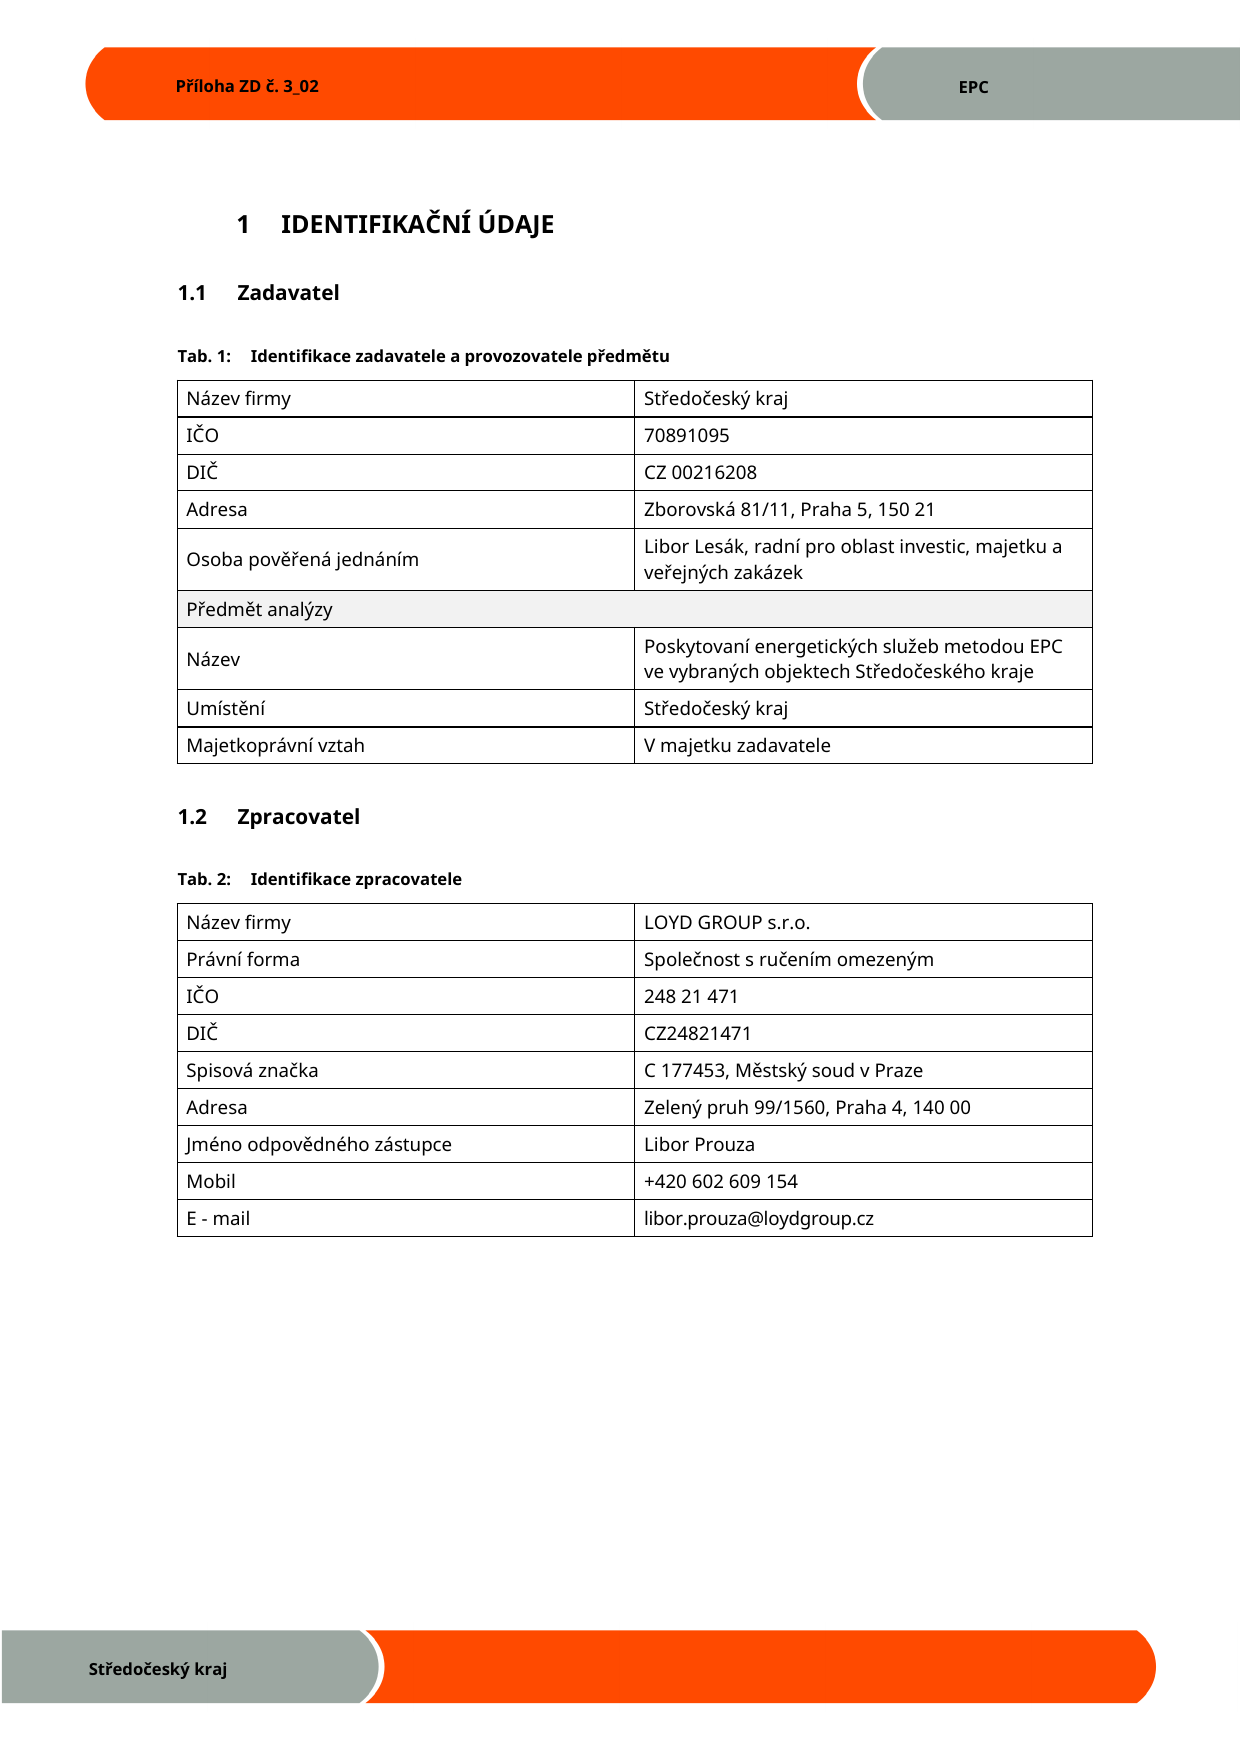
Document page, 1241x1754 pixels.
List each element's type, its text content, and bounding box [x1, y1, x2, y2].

table_header Středočeský kraj [635, 381, 1092, 416]
table_cell IČO [178, 418, 634, 453]
table_cell V majetku zadavatele [635, 728, 1092, 763]
table_cell C 177453, Městský soud v Praze [635, 1052, 1092, 1088]
subtitle Zpracovatel [177, 802, 1092, 830]
table_header LOYD GROUP s.r.o. [635, 904, 1092, 940]
table_cell +420 602 609 154 [635, 1163, 1092, 1199]
table_cell 248 21 471 [635, 978, 1092, 1014]
table_cell Majetkoprávní vztah [178, 728, 634, 763]
table_cell E - mail [178, 1200, 634, 1236]
table_cell Umístění [178, 690, 634, 726]
subtitle Identifikace zadavatele a provozovatele předmětu [177, 344, 1092, 367]
subtitle IDENTIFIKAČNÍ ÚDAJE [236, 207, 1092, 241]
table_cell libor.prouza@loydgroup.cz [635, 1200, 1092, 1236]
picture [3, 38, 1240, 129]
table_cell Název [178, 628, 634, 689]
table_cell Zelený pruh 99/1560, Praha 4, 140 00 [635, 1089, 1092, 1125]
table_cell Osoba pověřená jednáním [178, 529, 634, 590]
table_cell CZ24821471 [635, 1015, 1092, 1051]
table_header Název firmy [178, 381, 634, 416]
table_cell Adresa [178, 491, 634, 527]
table_cell Libor Prouza [635, 1126, 1092, 1162]
table_cell Libor Lesák, radní pro oblast investic, majetku a veřejných zakázek [635, 529, 1092, 590]
table_cell 70891095 [635, 418, 1092, 453]
picture [1, 1622, 1238, 1712]
table_cell CZ 00216208 [635, 455, 1092, 490]
table_cell Společnost s ručením omezeným [635, 941, 1092, 977]
table_cell Zborovská 81/11, Praha 5, 150 21 [635, 491, 1092, 527]
table_cell Spisová značka [178, 1052, 634, 1088]
table_cell Jméno odpovědného zástupce [178, 1126, 634, 1162]
table_cell Adresa [178, 1089, 634, 1125]
table_cell DIČ [178, 455, 634, 490]
table_cell Předmět analýzy [178, 591, 1092, 627]
table_cell DIČ [178, 1015, 634, 1051]
table_cell IČO [178, 978, 634, 1014]
subtitle Identifikace zpracovatele [177, 868, 1092, 891]
table_header Název firmy [178, 904, 634, 940]
table_cell Mobil [178, 1163, 634, 1199]
table_cell Středočeský kraj [635, 690, 1092, 726]
table_cell Právní forma [178, 941, 634, 977]
subtitle Zadavatel [177, 278, 1092, 307]
table_cell Poskytovaní energetických služeb metodou EPC ve vybraných objektech Středočeského kraje [635, 628, 1092, 689]
